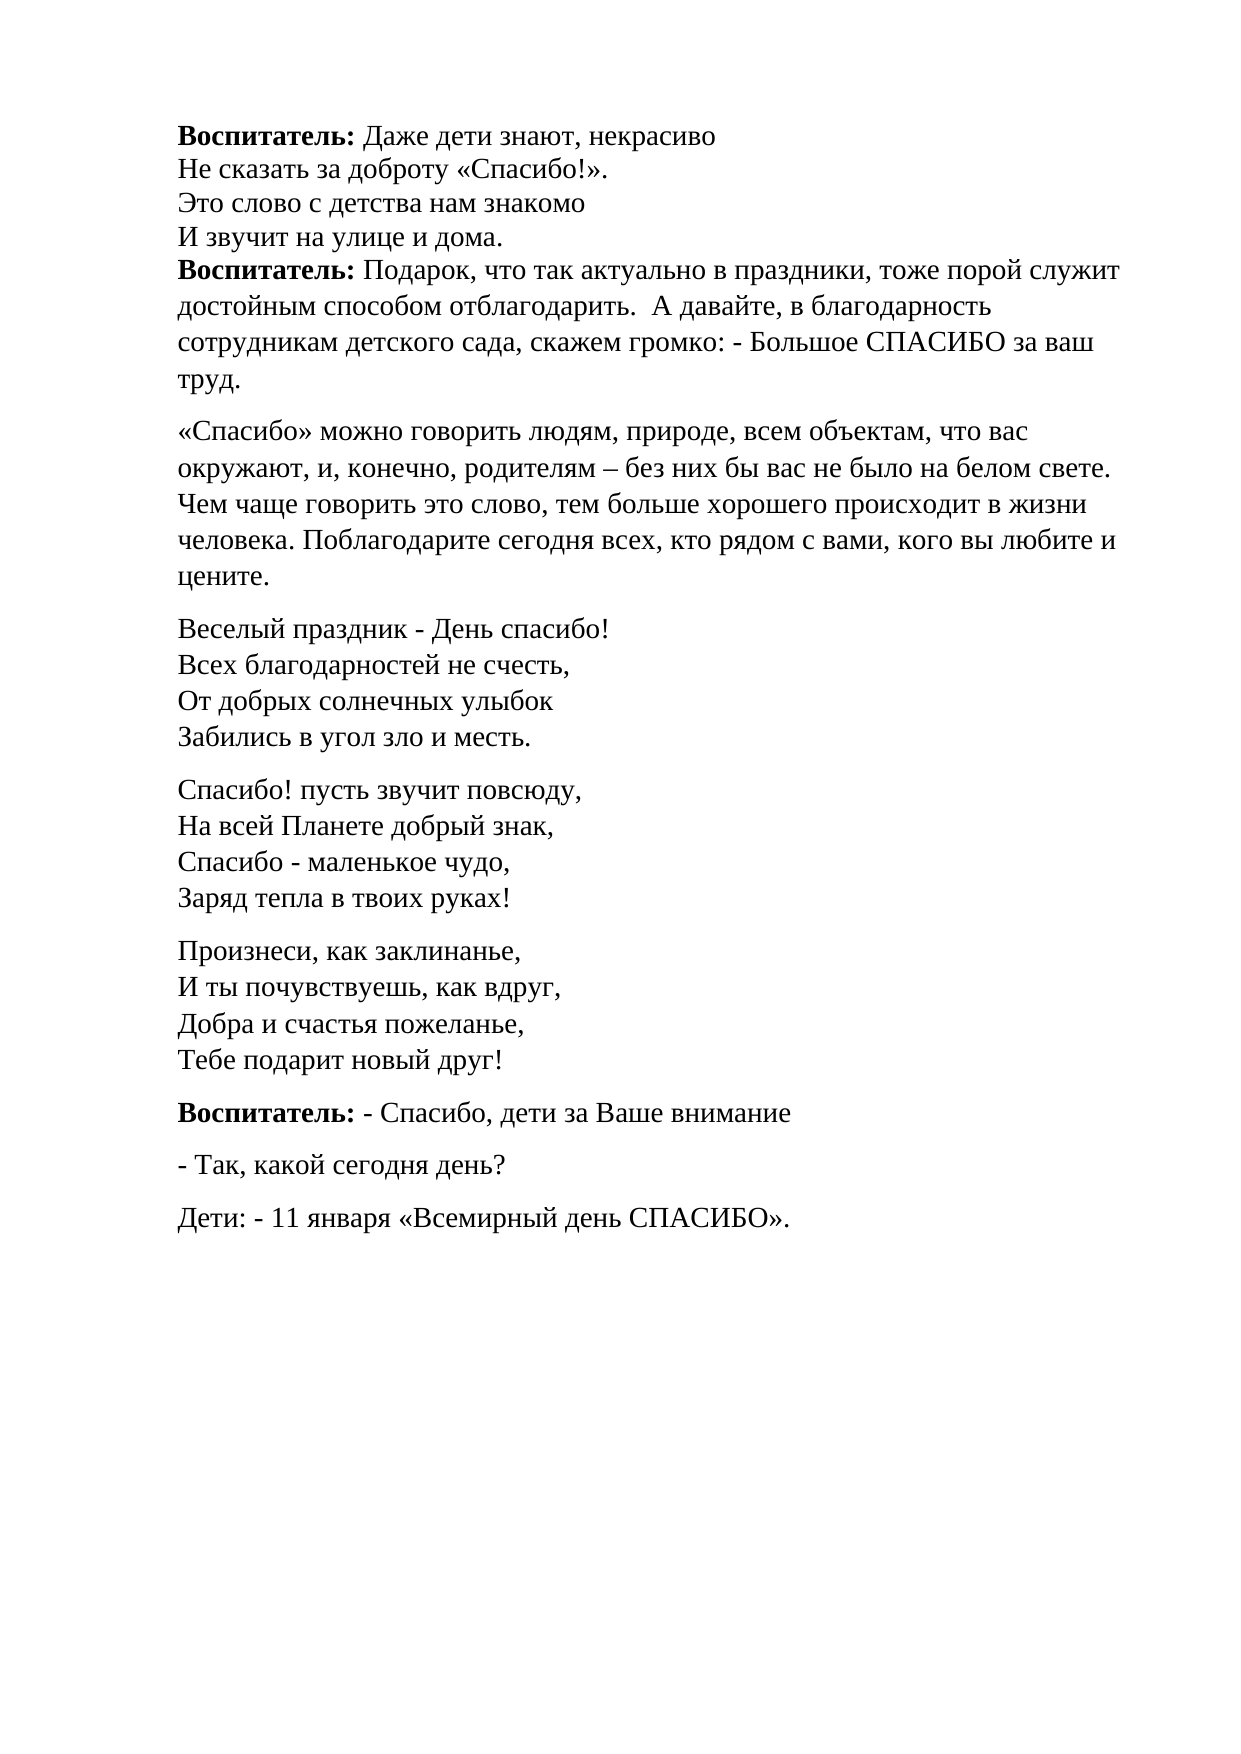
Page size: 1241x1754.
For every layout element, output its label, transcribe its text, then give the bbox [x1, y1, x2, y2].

text Дети: - 11 января «Всемирный день СПАСИБО». [177, 1200, 1152, 1234]
text Не сказать за доброту «Спасибо!». [177, 152, 1152, 185]
text Произнеси, как заклинанье, И ты почувствуешь, как вдруг, Добра и счастья пожеланье, Тебе подарит новый друг! [177, 933, 1152, 1075]
text - Так, какой сегодня день? [177, 1147, 1152, 1181]
text Воспитатель: - Спасибо, дети за Ваше внимание [177, 1095, 1152, 1128]
text Это слово с детства нам знакомо [177, 185, 1152, 219]
text Спасибо! пусть звучит повсюду, На всей Планете добрый знак, Спасибо - маленькое чудо, Заряд тепла в твоих руках! [177, 772, 1152, 914]
text Воспитатель: Подарок, что так актуально в праздники, тоже порой служит достойным способом отблагодарить. А давайте, в благодарность сотрудникам детского сада, скажем громко: - Большое СПАСИБО за ваш труд. [177, 252, 1152, 394]
text «Спасибо» можно говорить людям, природе, всем объектам, что вас окружают, и, конечно, родителям – без них бы вас не было на белом свете. Чем чаще говорить это слово, тем больше хорошего происходит в жизни человека. Поблагодарите сегодня всех, кто рядом с вами, кого вы любите и цените. [177, 413, 1152, 592]
text Воспитатель: Даже дети знают, некрасиво [177, 118, 1152, 152]
text Веселый праздник - День спасибо! Всех благодарностей не счесть, От добрых солнечных улыбок Забились в угол зло и месть. [177, 611, 1152, 753]
text И звучит на улице и дома. [177, 219, 1152, 252]
